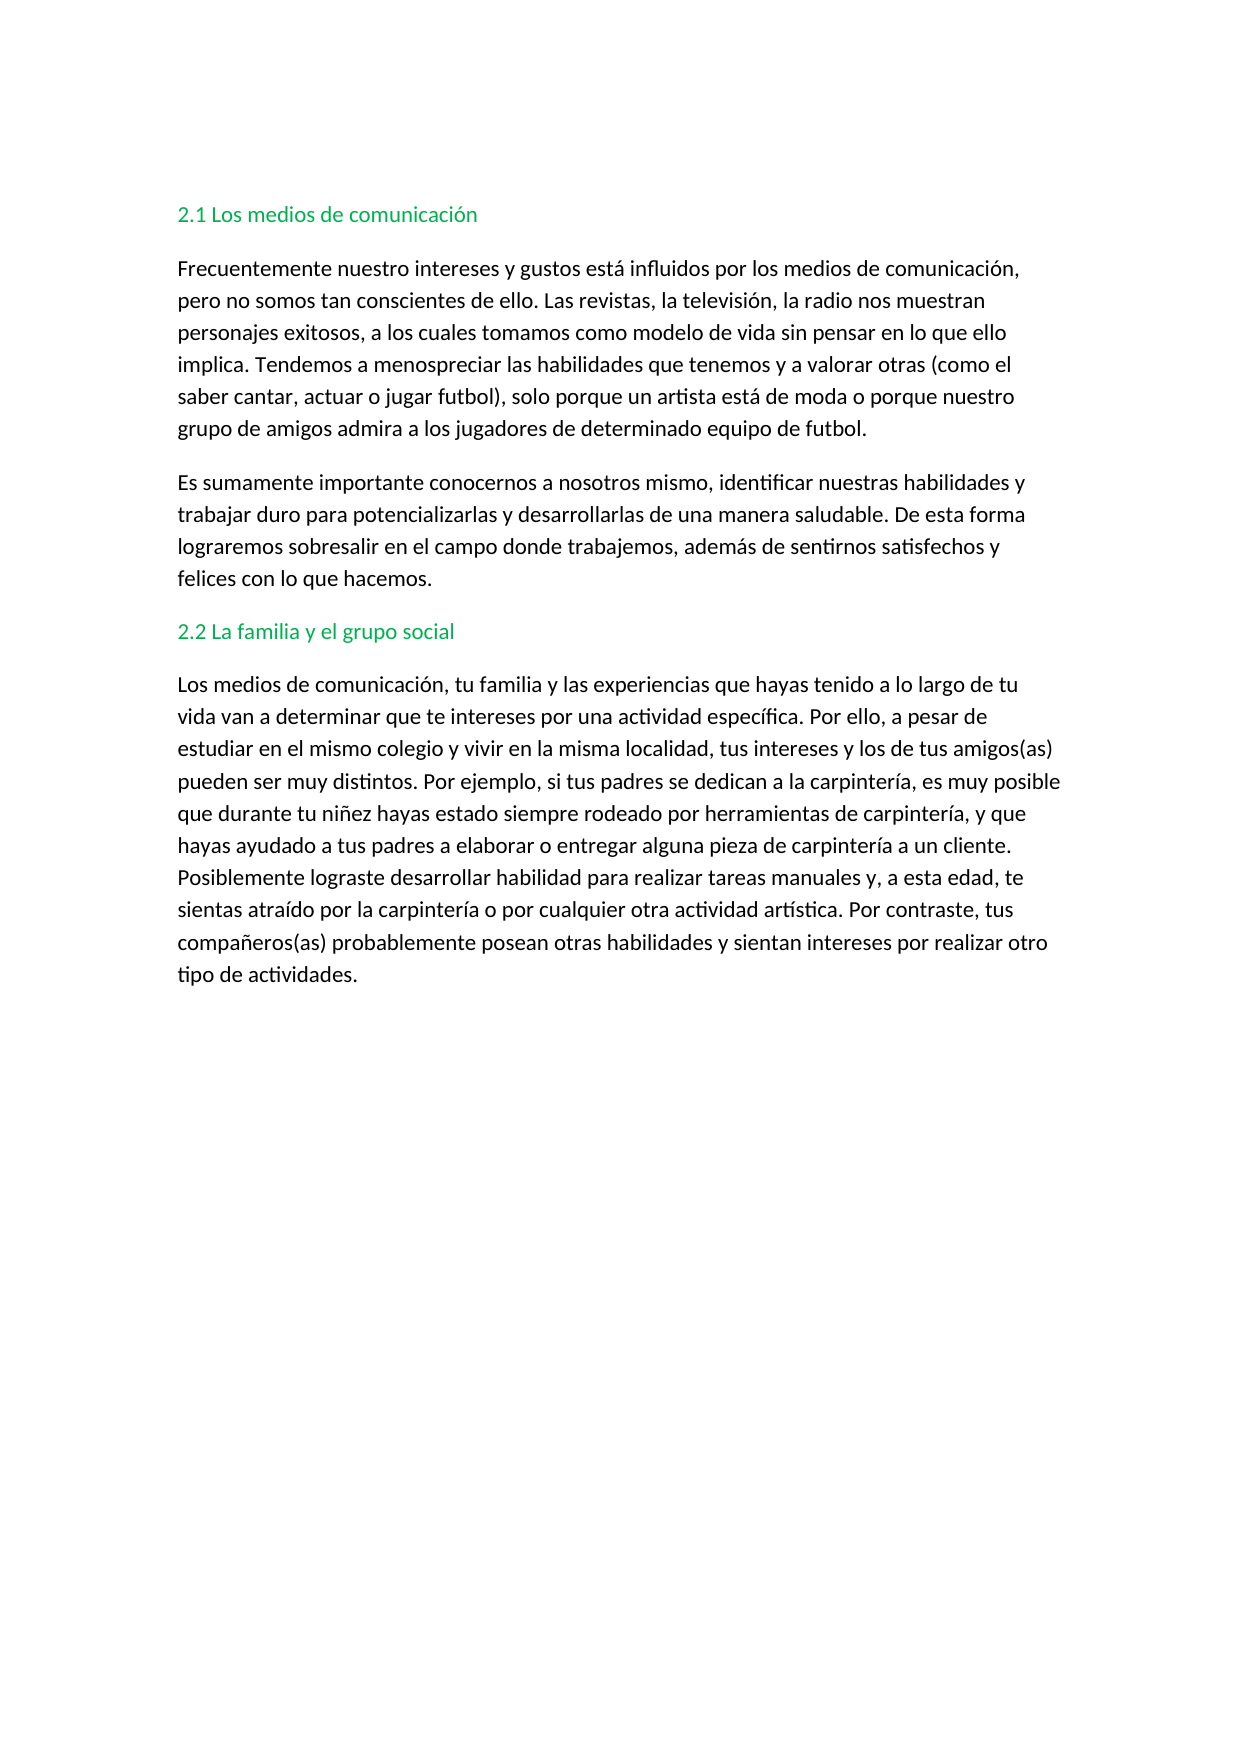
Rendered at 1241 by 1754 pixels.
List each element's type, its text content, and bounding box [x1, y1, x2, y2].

text Es sumamente importante conocernos a nosotros mismo, identificar nuestras habilidades y trabajar duro para potencializarlas y desarrollarlas de una manera saludable. De esta forma lograremos sobresalir en el campo donde trabajemos, además de sentirnos satisfechos y felices con lo que hacemos. [177, 468, 1063, 592]
text Los medios de comunicación, tu familia y las experiencias que hayas tenido a lo largo de tu vida van a determinar que te intereses por una actividad específica. Por ello, a pesar de estudiar en el mismo colegio y vivir en la misma localidad, tus intereses y los de tus amigos(as) pueden ser muy distintos. Por ejemplo, si tus padres se dedican a la carpintería, es muy posible que durante tu niñez hayas estado siempre rodeado por herramientas de carpintería, y que hayas ayudado a tus padres a elaborar o entregar alguna pieza de carpintería a un cliente. Posiblemente lograste desarrollar habilidad para realizar tareas manuales y, a esta edad, te sientas atraído por la carpintería o por cualquier otra actividad artística. Por contraste, tus compañeros(as) probablemente posean otras habilidades y sientan intereses por realizar otro tipo de actividades. [177, 670, 1063, 988]
text Frecuentemente nuestro intereses y gustos está influidos por los medios de comunicación, pero no somos tan conscientes de ello. Las revistas, la televisión, la radio nos muestran personajes exitosos, a los cuales tomamos como modelo de vida sin pensar en lo que ello implica. Tendemos a menospreciar las habilidades que tenemos y a valorar otras (como el saber cantar, actuar o jugar futbol), solo porque un artista está de moda o porque nuestro grupo de amigos admira a los jugadores de determinado equipo de futbol. [177, 254, 1063, 443]
text 2.2 La familia y el grupo social [177, 617, 1063, 645]
text 2.1 Los medios de comunicación [177, 201, 1063, 229]
